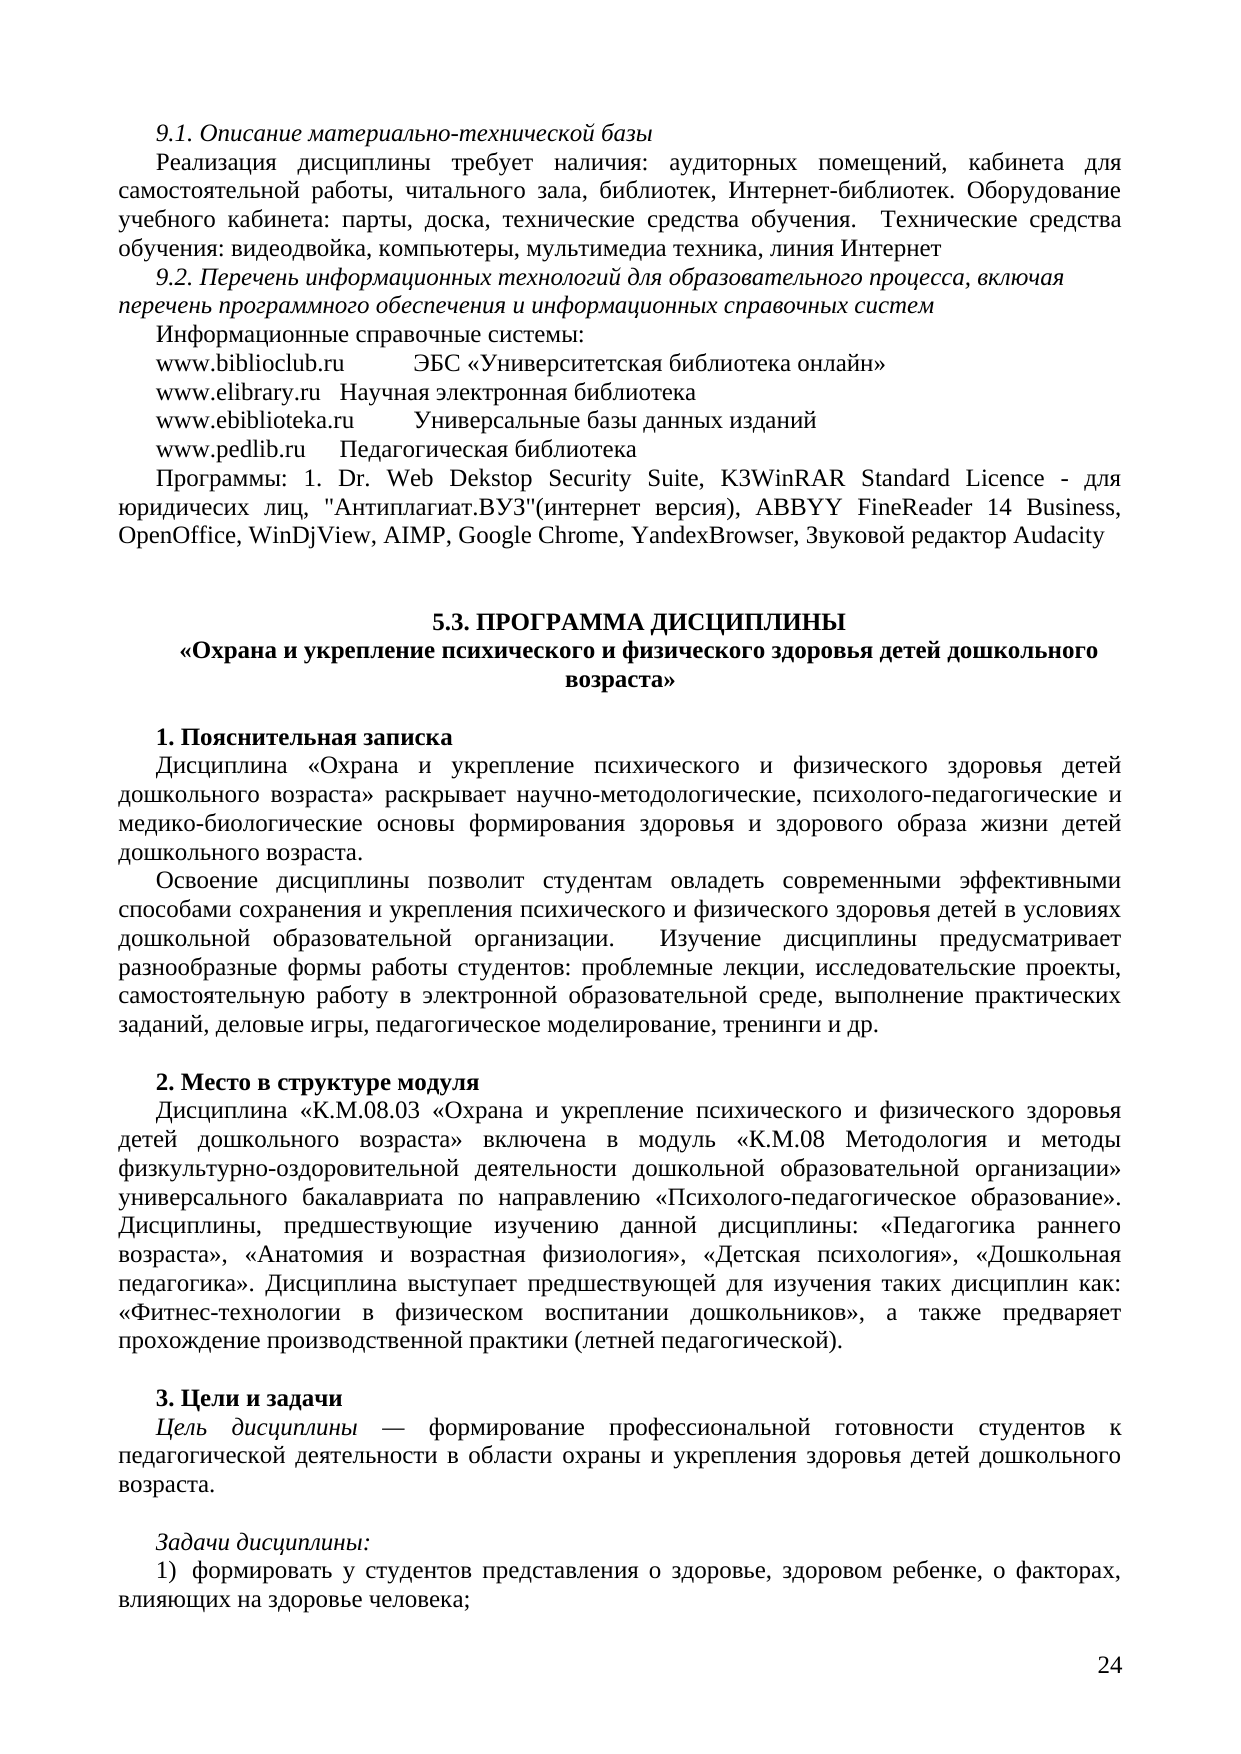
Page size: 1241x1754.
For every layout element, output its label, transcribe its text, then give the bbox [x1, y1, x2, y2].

text Дисциплина «К.М.08.03 «Охрана и укрепление психического и физического здоровья детей дошкольного возраста» включена в модуль «К.М.08 Методология и методы физкультурно-оздоровительной деятельности дошкольной образовательной организации» универсального бакалавриата по направлению «Психолого-педагогическое образование». Дисциплины, предшествующие изучению данной дисциплины: «Педагогика раннего возраста», «Анатомия и возрастная физиология», «Детская психология», «Дошкольная педагогика». Дисциплина выступает предшествующей для изучения таких дисциплин как: «Фитнес-технологии в физическом воспитании дошкольников», а также предваряет прохождение производственной практики (летней педагогической). [118, 1096, 1122, 1354]
text Информационные справочные системы: [118, 319, 1122, 348]
subtitle 9.2. Перечень информационных технологий для образовательного процесса, включая перечень программного обеспечения и информационных справочных систем [118, 262, 1122, 319]
subtitle 9.1. Описание материально-технической базы [118, 118, 1122, 147]
text www.biblioclub.ru ЭБС «Университетская библиотека онлайн» [118, 348, 1122, 377]
text www.pedlib.ru Педагогическая библиотека [118, 434, 1122, 463]
text Программы: 1. Dr. Web Dekstop Security Suite, K3WinRAR Standard Licence - для юридичесих лиц, "Антиплагиат.ВУЗ"(интернет версия), ABBYY FineReader 14 Business, OpenOffice, WinDjView, AIMP, Google Chrome, YandexBrowser, Звуковой редактор Audacity [118, 463, 1122, 549]
text www.elibrary.ru Научная электронная библиотека [118, 377, 1122, 406]
text www.ebiblioteka.ru Универсальные базы данных изданий [118, 406, 1122, 434]
text 1) формировать у студентов представления о здоровье, здоровом ребенке, о факторах, влияющих на здоровье человека; [118, 1556, 1122, 1613]
subtitle 1. Пояснительная записка [118, 722, 1122, 751]
text Дисциплина «Охрана и укрепление психического и физического здоровья детей дошкольного возраста» раскрывает научно-методологические, психолого-педагогические и медико-биологические основы формирования здоровья и здорового образа жизни детей дошкольного возраста. [118, 751, 1122, 866]
subtitle «Охрана и укрепление психического и физического здоровья детей дошкольного возраста» [118, 636, 1122, 693]
subtitle 2. Место в структуре модуля [118, 1067, 1122, 1096]
subtitle 3. Цели и задачи [118, 1383, 1122, 1412]
subtitle 5.3. ПРОГРАММА ДИСЦИПЛИНЫ [118, 607, 1122, 636]
text Реализация дисциплины требует наличия: аудиторных помещений, кабинета для самостоятельной работы, читального зала, библиотек, Интернет-библиотек. Оборудование учебного кабинета: парты, доска, технические средства обучения. Технические средства обучения: видеодвойка, компьютеры, мультимедиа техника, линия Интернет [118, 147, 1122, 262]
text Освоение дисциплины позволит студентам овладеть современными эффективными способами сохранения и укрепления психического и физического здоровья детей в условиях дошкольной образовательной организации. Изучение дисциплины предусматривает разнообразные формы работы студентов: проблемные лекции, исследовательские проекты, самостоятельную работу в электронной образовательной среде, выполнение практических заданий, деловые игры, педагогическое моделирование, тренинги и др. [118, 866, 1122, 1038]
text Задачи дисциплины: [118, 1527, 1122, 1556]
text Цель дисциплины — формирование профессиональной готовности студентов к педагогической деятельности в области охраны и укрепления здоровья детей дошкольного возраста. [118, 1412, 1122, 1498]
